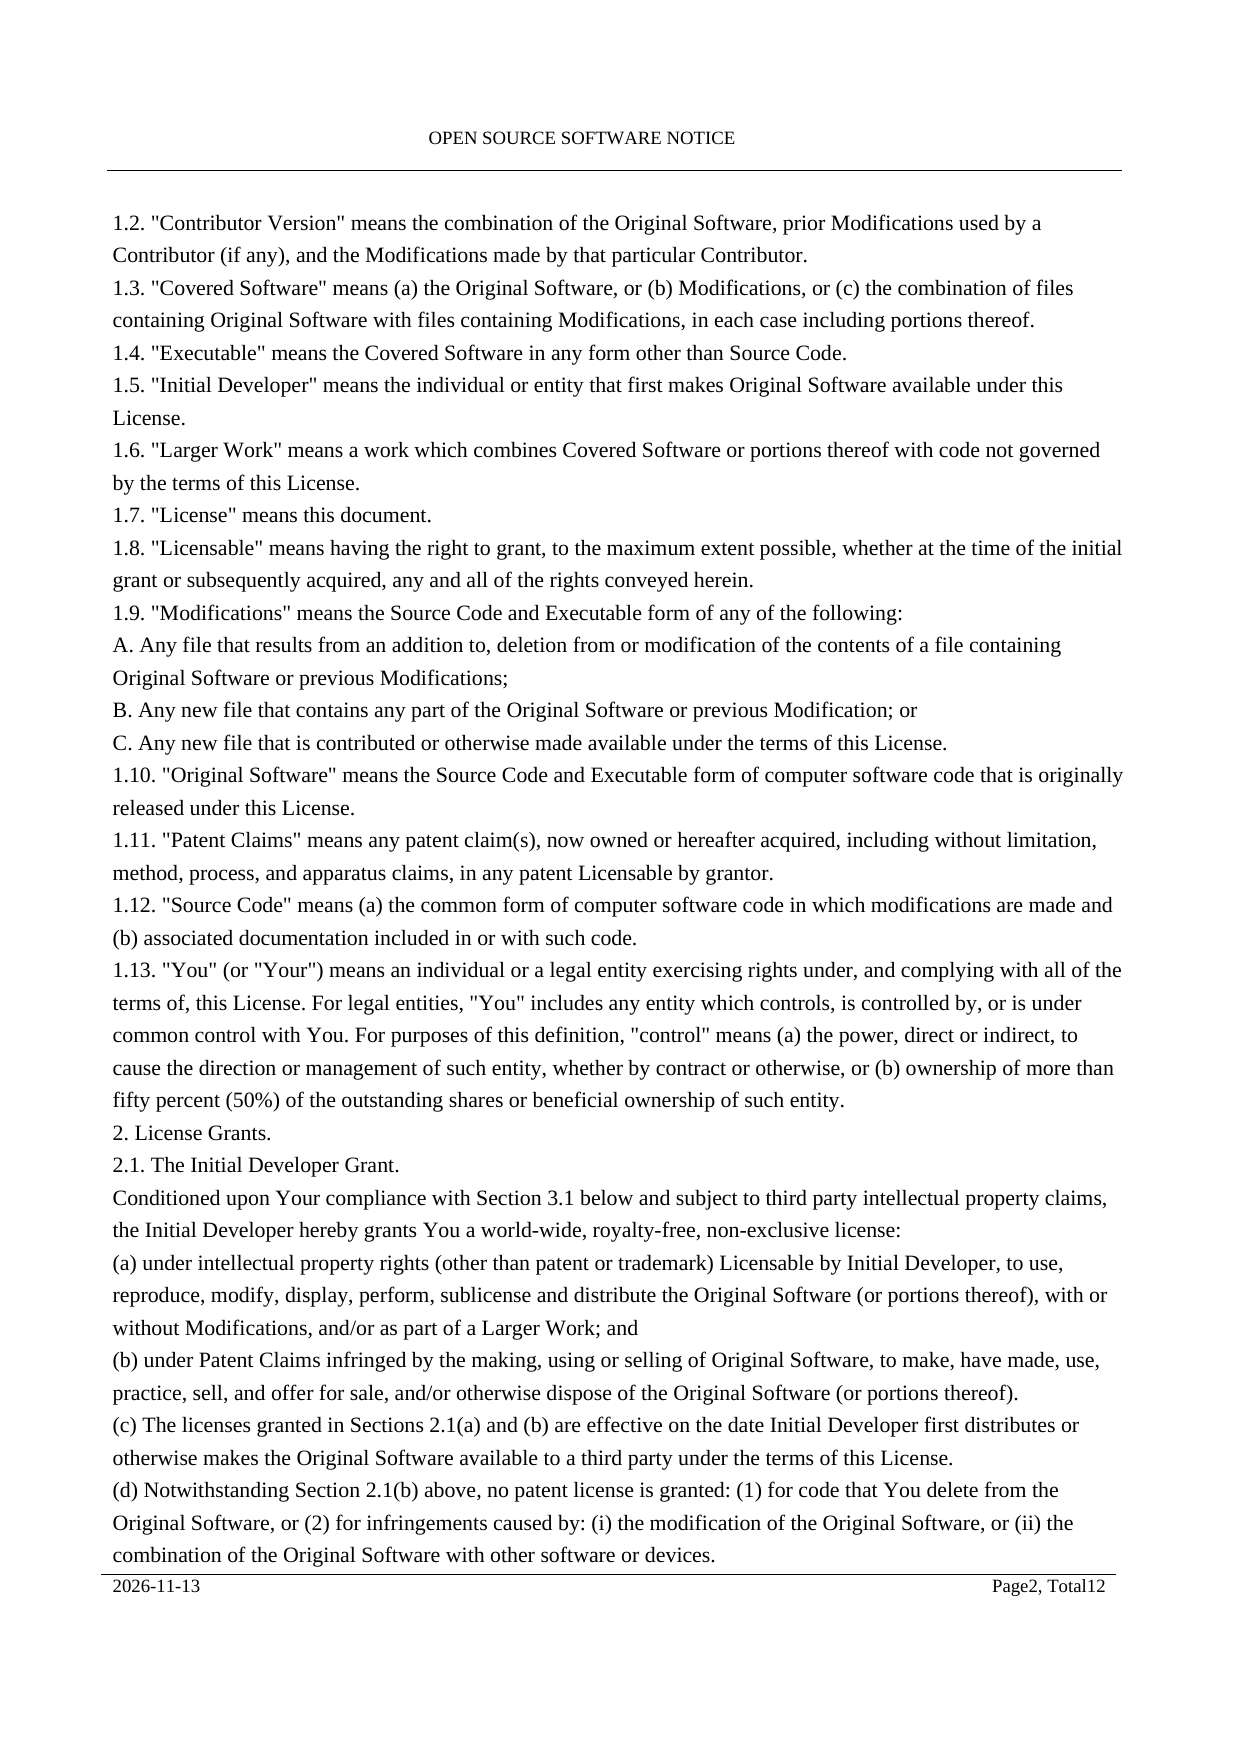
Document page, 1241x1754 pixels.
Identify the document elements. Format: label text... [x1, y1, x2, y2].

text (d) Notwithstanding Section 2.1(b) above, no patent license is granted: (1) for code that You delete from the Original Software, or (2) for infringements caused by: (i) the modification of the Original Software, or (ii) the combination of the Original Software with other software or devices. [112, 1474, 1128, 1571]
text 1.13. "You" (or "Your") means an individual or a legal entity exercising rights under, and complying with all of the terms of, this License. For legal entities, "You" includes any entity which controls, is controlled by, or is under common control with You. For purposes of this definition, "control" means (a) the power, direct or indirect, to cause the direction or management of such entity, whether by contract or otherwise, or (b) ownership of more than fifty percent (50%) of the outstanding shares or beneficial ownership of such entity. [112, 954, 1128, 1116]
text 2.1. The Initial Developer Grant. [112, 1149, 1128, 1181]
text 1.10. "Original Software" means the Source Code and Executable form of computer software code that is originally released under this License. [112, 759, 1128, 824]
text 1.9. "Modifications" means the Source Code and Executable form of any of the following: [112, 596, 1128, 629]
text (a) under intellectual property rights (other than patent or trademark) Licensable by Initial Developer, to use, reproduce, modify, display, perform, sublicense and distribute the Original Software (or portions thereof), with or without Modifications, and/or as part of a Larger Work; and [112, 1246, 1128, 1344]
text 1.4. "Executable" means the Covered Software in any form other than Source Code. [112, 336, 1128, 369]
text 2. License Grants. [112, 1116, 1128, 1149]
text B. Any new file that contains any part of the Original Software or previous Modification; or [112, 694, 1128, 726]
text 1.5. "Initial Developer" means the individual or entity that first makes Original Software available under this License. [112, 369, 1128, 434]
text 1.7. "License" means this document. [112, 499, 1128, 531]
text Conditioned upon Your compliance with Section 3.1 below and subject to third party intellectual property claims, the Initial Developer hereby grants You a world-wide, royalty-free, non-exclusive license: [112, 1181, 1128, 1246]
text 1.2. "Contributor Version" means the combination of the Original Software, prior Modifications used by a Contributor (if any), and the Modifications made by that particular Contributor. [112, 206, 1128, 271]
text 1.6. "Larger Work" means a work which combines Covered Software or portions thereof with code not governed by the terms of this License. [112, 434, 1128, 499]
text (b) under Patent Claims infringed by the making, using or selling of Original Software, to make, have made, use, practice, sell, and offer for sale, and/or otherwise dispose of the Original Software (or portions thereof). [112, 1344, 1128, 1409]
text 1.8. "Licensable" means having the right to grant, to the maximum extent possible, whether at the time of the initial grant or subsequently acquired, any and all of the rights conveyed herein. [112, 531, 1128, 596]
text C. Any new file that is contributed or otherwise made available under the terms of this License. [112, 726, 1128, 759]
text A. Any file that results from an addition to, deletion from or modification of the contents of a file containing Original Software or previous Modifications; [112, 629, 1128, 694]
text 1.11. "Patent Claims" means any patent claim(s), now owned or hereafter acquired, including without limitation, method, process, and apparatus claims, in any patent Licensable by grantor. [112, 824, 1128, 889]
text 1.3. "Covered Software" means (a) the Original Software, or (b) Modifications, or (c) the combination of files containing Original Software with files containing Modifications, in each case including portions thereof. [112, 271, 1128, 336]
text (c) The licenses granted in Sections 2.1(a) and (b) are effective on the date Initial Developer first distributes or otherwise makes the Original Software available to a third party under the terms of this License. [112, 1409, 1128, 1474]
text 1.12. "Source Code" means (a) the common form of computer software code in which modifications are made and (b) associated documentation included in or with such code. [112, 889, 1128, 954]
